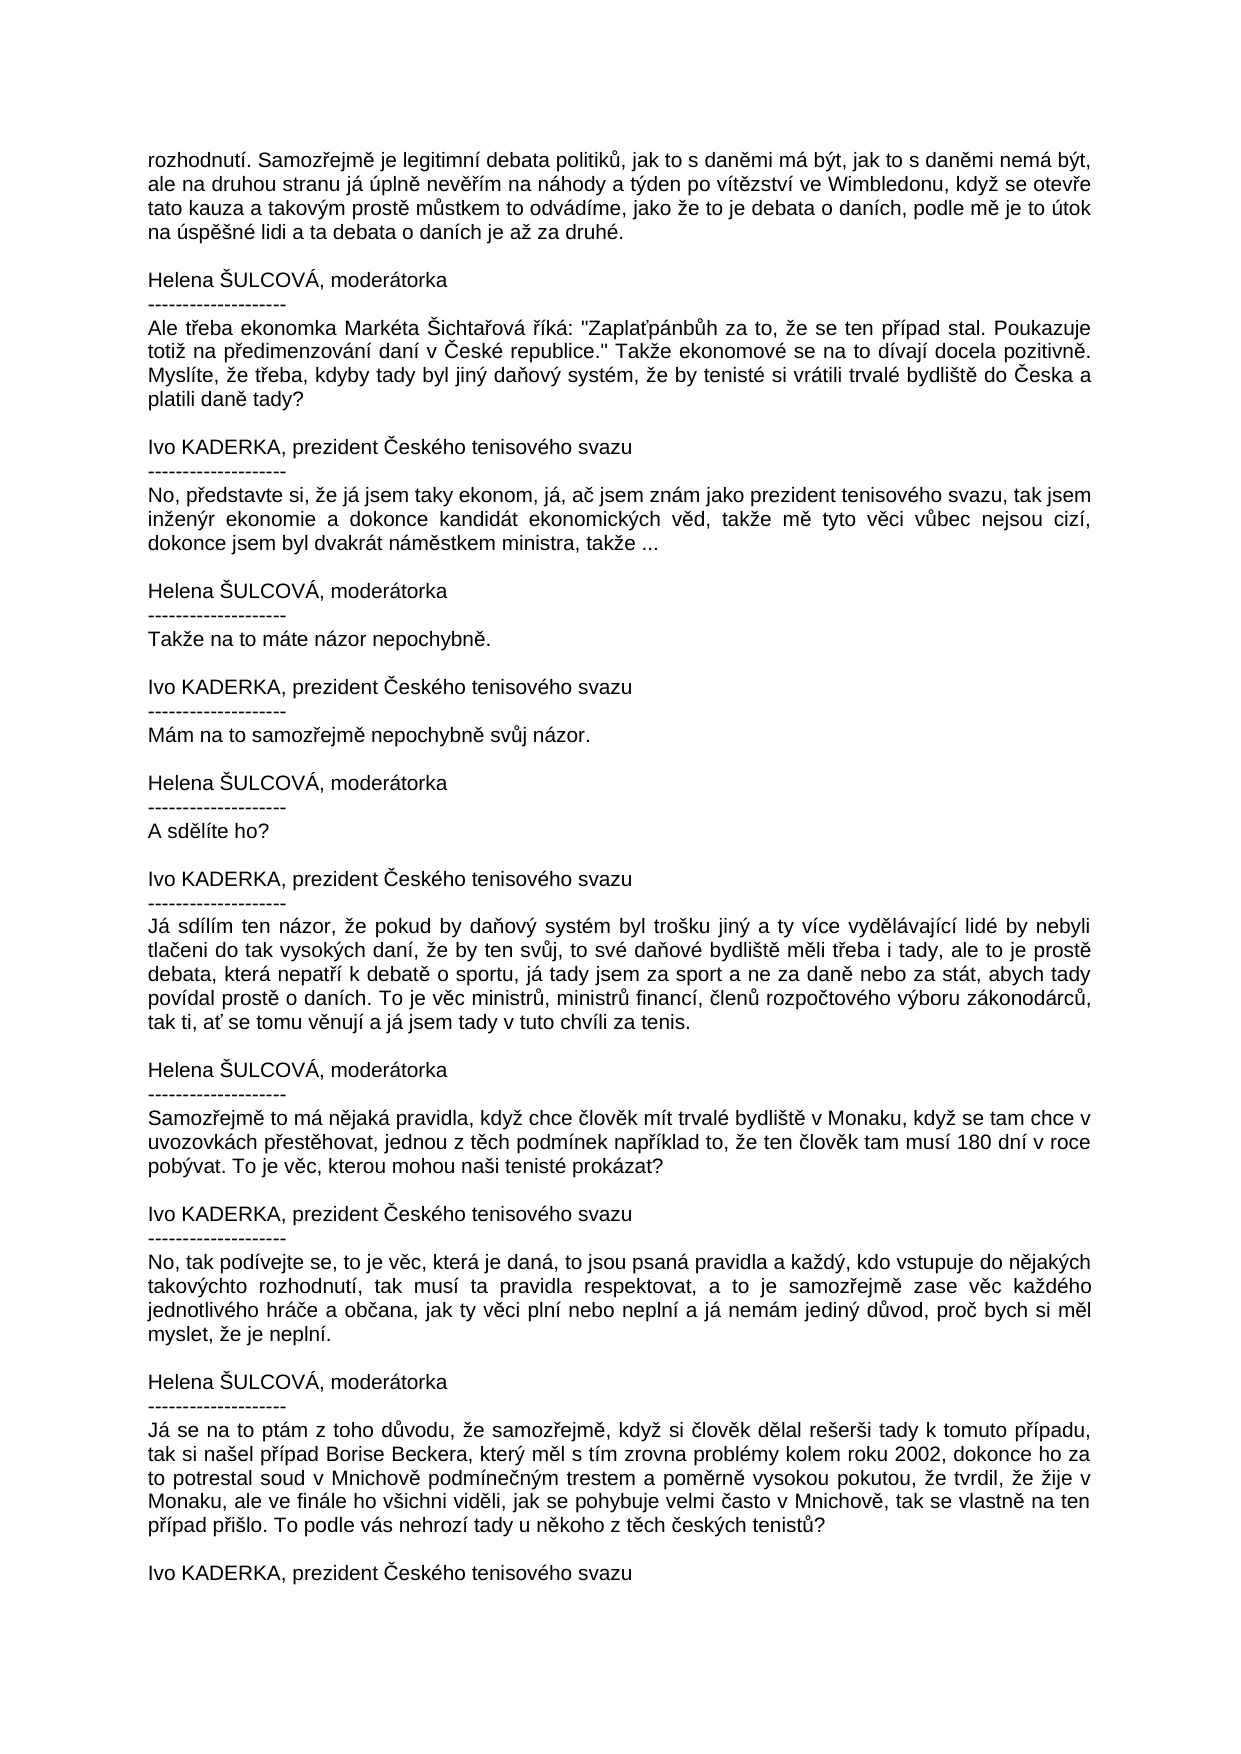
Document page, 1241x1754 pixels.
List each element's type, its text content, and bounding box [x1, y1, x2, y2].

text Ivo KADERKA, prezident Českého tenisového svazu [148, 435, 1093, 459]
text Helena ŠULCOVÁ, moderátorka [148, 771, 1093, 794]
text No, tak podívejte se, to je věc, která je daná, to jsou psaná pravidla a každý, kdo vstupuje do nějakých takovýchto rozhodnutí, tak musí ta pravidla respektovat, a to je samozřejmě zase věc každého jednotlivého hráče a občana, jak ty věci plní nebo neplní a já nemám jediný důvod, proč bych si měl myslet, že je neplní. [148, 1250, 1093, 1346]
text Ivo KADERKA, prezident Českého tenisového svazu [148, 1561, 1093, 1585]
text -------------------- [148, 291, 1093, 315]
text Helena ŠULCOVÁ, moderátorka [148, 267, 1093, 291]
text -------------------- [148, 1226, 1093, 1250]
text -------------------- [148, 459, 1093, 483]
text -------------------- [148, 1082, 1093, 1106]
text Já sdílím ten názor, že pokud by daňový systém byl trošku jiný a ty více vydělávající lidé by nebyli tlačeni do tak vysokých daní, že by ten svůj, to své daňové bydliště měli třeba i tady, ale to je prostě debata, která nepatří k debatě o sportu, já tady jsem za sport a ne za daně nebo za stát, abych tady povídal prostě o daních. To je věc ministrů, ministrů financí, členů rozpočtového výboru zákonodárců, tak ti, ať se tomu věnují a já jsem tady v tuto chvíli za tenis. [148, 914, 1093, 1034]
text Já se na to ptám z toho důvodu, že samozřejmě, když si člověk dělal rešerši tady k tomuto případu, tak si našel případ Borise Beckera, který měl s tím zrovna problémy kolem roku 2002, dokonce ho za to potrestal soud v Mnichově podmínečným trestem a poměrně vysokou pokutou, že tvrdil, že žije v Monaku, ale ve finále ho všichni viděli, jak se pohybuje velmi často v Mnichově, tak se vlastně na ten případ přišlo. To podle vás nehrozí tady u někoho z těch českých tenistů? [148, 1417, 1093, 1537]
text Ivo KADERKA, prezident Českého tenisového svazu [148, 675, 1093, 699]
text Ivo KADERKA, prezident Českého tenisového svazu [148, 1202, 1093, 1226]
text -------------------- [148, 699, 1093, 723]
text -------------------- [148, 890, 1093, 914]
text Helena ŠULCOVÁ, moderátorka [148, 579, 1093, 603]
text Mám na to samozřejmě nepochybně svůj názor. [148, 723, 1093, 747]
text -------------------- [148, 794, 1093, 818]
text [148, 148, 1093, 243]
text -------------------- [148, 1393, 1093, 1417]
text Helena ŠULCOVÁ, moderátorka [148, 1058, 1093, 1082]
text No, představte si, že já jsem taky ekonom, já, ač jsem znám jako prezident tenisového svazu, tak jsem inženýr ekonomie a dokonce kandidát ekonomických věd, takže mě tyto věci vůbec nejsou cizí, dokonce jsem byl dvakrát náměstkem ministra, takže ... [148, 483, 1093, 555]
text Helena ŠULCOVÁ, moderátorka [148, 1369, 1093, 1393]
text A sdělíte ho? [148, 818, 1093, 842]
text Takže na to máte názor nepochybně. [148, 627, 1093, 651]
text Ivo KADERKA, prezident Českého tenisového svazu [148, 866, 1093, 890]
text Samozřejmě to má nějaká pravidla, když chce člověk mít trvalé bydliště v Monaku, když se tam chce v uvozovkách přestěhovat, jednou z těch podmínek například to, že ten člověk tam musí 180 dní v roce pobývat. To je věc, kterou mohou naši tenisté prokázat? [148, 1106, 1093, 1178]
text -------------------- [148, 603, 1093, 627]
text Ale třeba ekonomka Markéta Šichtařová říká: "Zaplaťpánbůh za to, že se ten případ stal. Poukazuje totiž na předimenzování daní v České republice." Takže ekonomové se na to dívají docela pozitivně. Myslíte, že třeba, kdyby tady byl jiný daňový systém, že by tenisté si vrátili trvalé bydliště do Česka a platili daně tady? [148, 315, 1093, 411]
